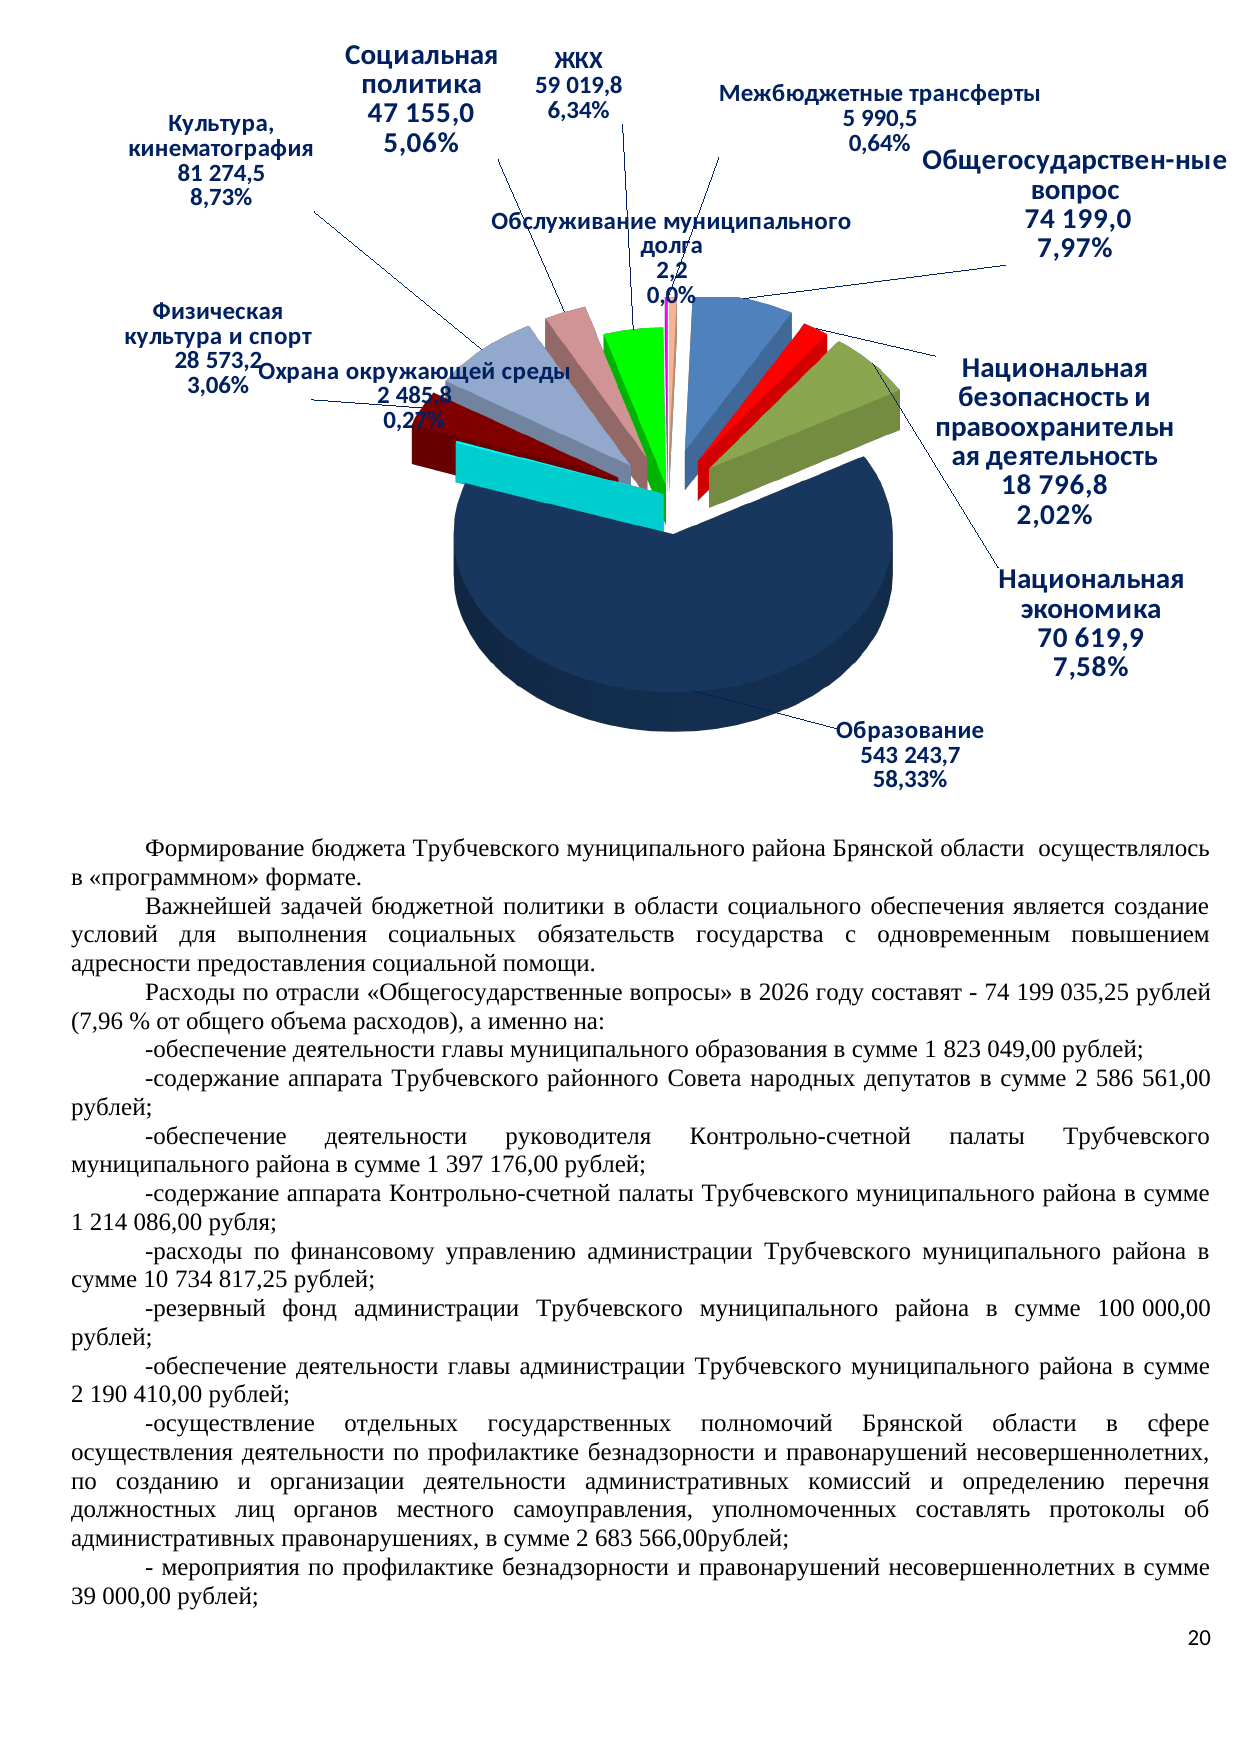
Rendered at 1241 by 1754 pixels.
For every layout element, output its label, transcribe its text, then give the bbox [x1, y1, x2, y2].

text -обеспечение деятельности главы муниципального образования в сумме 1 823 049,00 рублей; [71, 1034, 1211, 1063]
text Расходы по отрасли «Общегосударственные вопросы» в 2026 году составят - 74 199 035,25 рублей (7,96 % от общего объема расходов), а именно на: [71, 977, 1211, 1034]
text -расходы по финансовому управлению администрации Трубчевского муниципального района в сумме 10 734 817,25 рублей; [71, 1236, 1211, 1293]
text -содержание аппарата Трубчевского районного Совета народных депутатов в сумме 2 586 561,00 рублей; [71, 1063, 1211, 1121]
text -обеспечение деятельности главы администрации Трубчевского муниципального района в сумме 2 190 410,00 рублей; [71, 1351, 1211, 1408]
text Важнейшей задачей бюджетной политики в области социального обеспечения является создание условий для выполнения социальных обязательств государства с одновременным повышением адресности предоставления социальной помощи. [71, 891, 1211, 977]
text -осуществление отдельных государственных полномочий Брянской области в сфере осуществления деятельности по профилактике безнадзорности и правонарушений несовершеннолетних, по созданию и организации деятельности административных комиссий и определению перечня должностных лиц органов местного самоуправления, уполномоченных составлять протоколы об административных правонарушениях, в сумме 2 683 566,00рублей; [71, 1408, 1211, 1552]
text -содержание аппарата Контрольно-счетной палаты Трубчевского муниципального района в сумме 1 214 086,00 рубля; [71, 1178, 1211, 1236]
text -резервный фонд администрации Трубчевского муниципального района в сумме 100 000,00 рублей; [71, 1293, 1211, 1351]
text -обеспечение деятельности руководителя Контрольно-счетной палаты Трубчевского муниципального района в сумме 1 397 176,00 рублей; [71, 1121, 1211, 1178]
text Формирование бюджета Трубчевского муниципального района Брянской области осуществлялось в «программном» формате. [71, 833, 1211, 891]
text - мероприятия по профилактике безнадзорности и правонарушений несовершеннолетних в сумме 39 000,00 рублей; [71, 1552, 1211, 1609]
